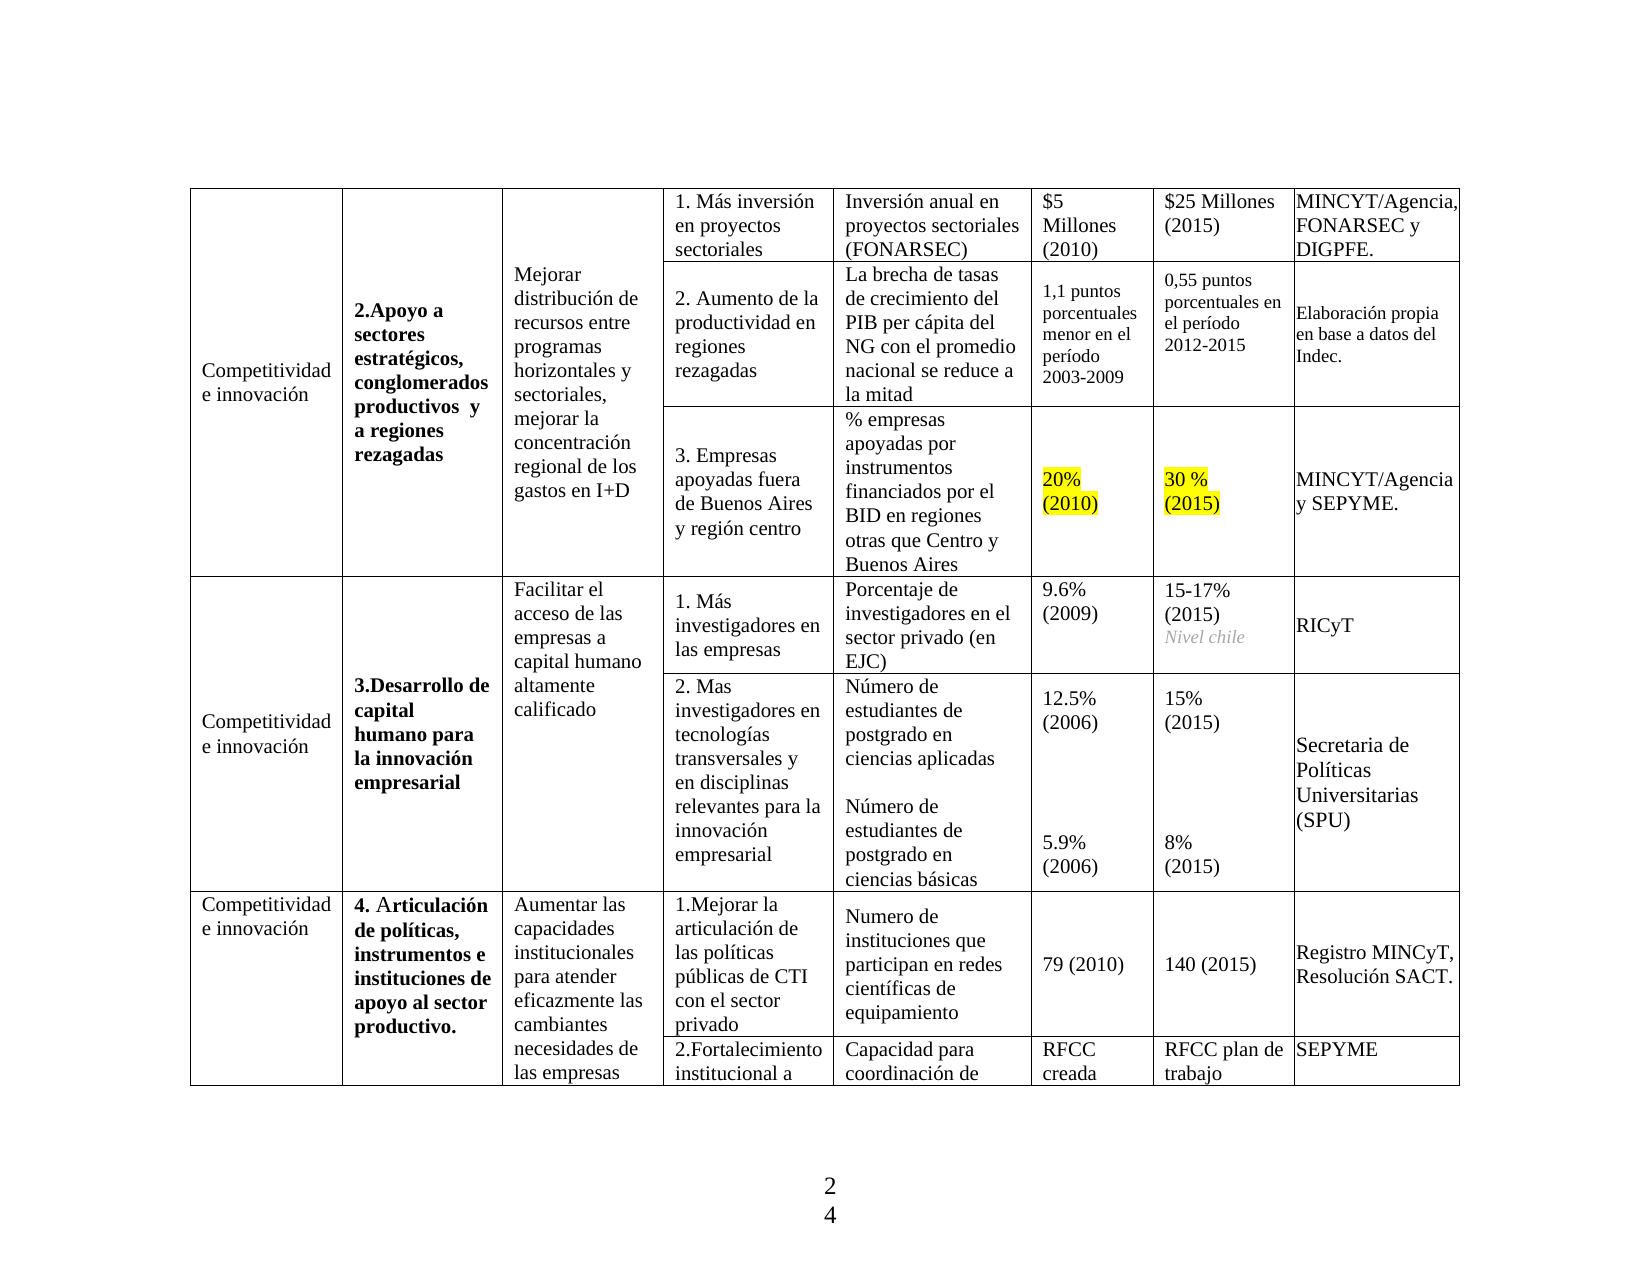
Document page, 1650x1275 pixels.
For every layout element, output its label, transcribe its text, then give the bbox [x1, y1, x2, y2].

table_cell Numero de instituciones que participan en redes científicas de equipamiento [834, 892, 1031, 1036]
table_cell 0,55 puntos porcentuales en el período 2012-2015 [1154, 262, 1294, 406]
table_cell MINCYT/Agencia, FONARSEC y DIGPFE. [1295, 189, 1459, 261]
table_cell Elaboración propia en base a datos del Indec. [1295, 262, 1459, 406]
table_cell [191, 189, 342, 576]
table_cell Número de estudiantes de postgrado en ciencias aplicadas Número de estudiantes de postgrado en ciencias básicas [834, 674, 1031, 891]
table_cell 2.Apoyo a sectores estratégicos, conglomerados productivos y a regiones rezagadas [343, 189, 502, 576]
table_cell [664, 1037, 833, 1085]
table_cell Competitividad e innovación [191, 892, 342, 1085]
table_cell Registro MINCyT, Resolución SACT. [1295, 892, 1459, 1036]
table_cell 3.Desarrollo de capital humano para la innovación empresarial [343, 577, 502, 891]
table_cell 140 (2015) [1154, 892, 1294, 1036]
table_cell $25 Millones (2015) [1154, 189, 1294, 261]
table_cell Competitividad e innovación [191, 577, 342, 891]
table_cell 9.6% (2009) [1032, 577, 1153, 673]
table_cell 12.5% (2006) 5.9% (2006) [1032, 674, 1153, 891]
table_cell 15-17% (2015) Nivel chile [1154, 577, 1294, 673]
table_cell La brecha de tasas de crecimiento del PIB per cápita del NG con el promedio nacional se reduce a la mitad [834, 262, 1031, 406]
table_cell 4. Articulación de políticas, instrumentos e instituciones de apoyo al sector productivo. [343, 892, 502, 1085]
table_cell Inversión anual en proyectos sectoriales (FONARSEC) [834, 189, 1031, 261]
table_cell 1. Más investigadores en las empresas [664, 577, 833, 673]
table_cell 2. Aumento de la productividad en regiones rezagadas [664, 262, 833, 406]
table_cell 3. Empresas apoyadas fuera de Buenos Aires y región centro [664, 407, 833, 576]
table_cell Facilitar el acceso de las empresas a capital humano altamente calificado [503, 577, 663, 891]
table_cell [1154, 1037, 1294, 1085]
table_cell Secretaria de Políticas Universitarias (SPU) [1295, 674, 1459, 891]
table_cell Mejorar distribución de recursos entre programas horizontales y sectoriales, mejorar la concentración regional de los gastos en I+D [503, 189, 663, 576]
table_cell SEPYME [1295, 1037, 1459, 1085]
table_cell RICyT [1295, 577, 1459, 673]
table_cell 2. Mas investigadores en tecnologías transversales y en disciplinas relevantes para la innovación empresarial [664, 674, 833, 891]
table_cell $5 Millones (2010) [1032, 189, 1153, 261]
table_cell 79 (2010) [1032, 892, 1153, 1036]
table_cell 1,1 puntos porcentuales menor en el período 2003-2009 [1032, 262, 1153, 406]
table_cell Aumentar las capacidades institucionales para atender eficazmente las cambiantes necesidades de las empresas [503, 892, 663, 1085]
table_cell 30 % (2015) [1154, 407, 1294, 576]
table_cell 1. Más inversión en proyectos sectoriales [664, 189, 833, 261]
table_cell MINCYT/Agencia y SEPYME. [1295, 407, 1459, 576]
table_cell 15% (2015) 8% (2015) [1154, 674, 1294, 891]
table_cell 1.Mejorar la articulación de las políticas públicas de CTI con el sector privado [664, 892, 833, 1036]
table_cell RFCC creada (2010) [1032, 1037, 1153, 1085]
table_cell % empresas apoyadas por instrumentos financiados por el BID en regiones otras que Centro y Buenos Aires [834, 407, 1031, 576]
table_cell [834, 1037, 1031, 1085]
table_cell Porcentaje de investigadores en el sector privado (en EJC) [834, 577, 1031, 673]
table_cell 20% (2010) [1032, 407, 1153, 576]
